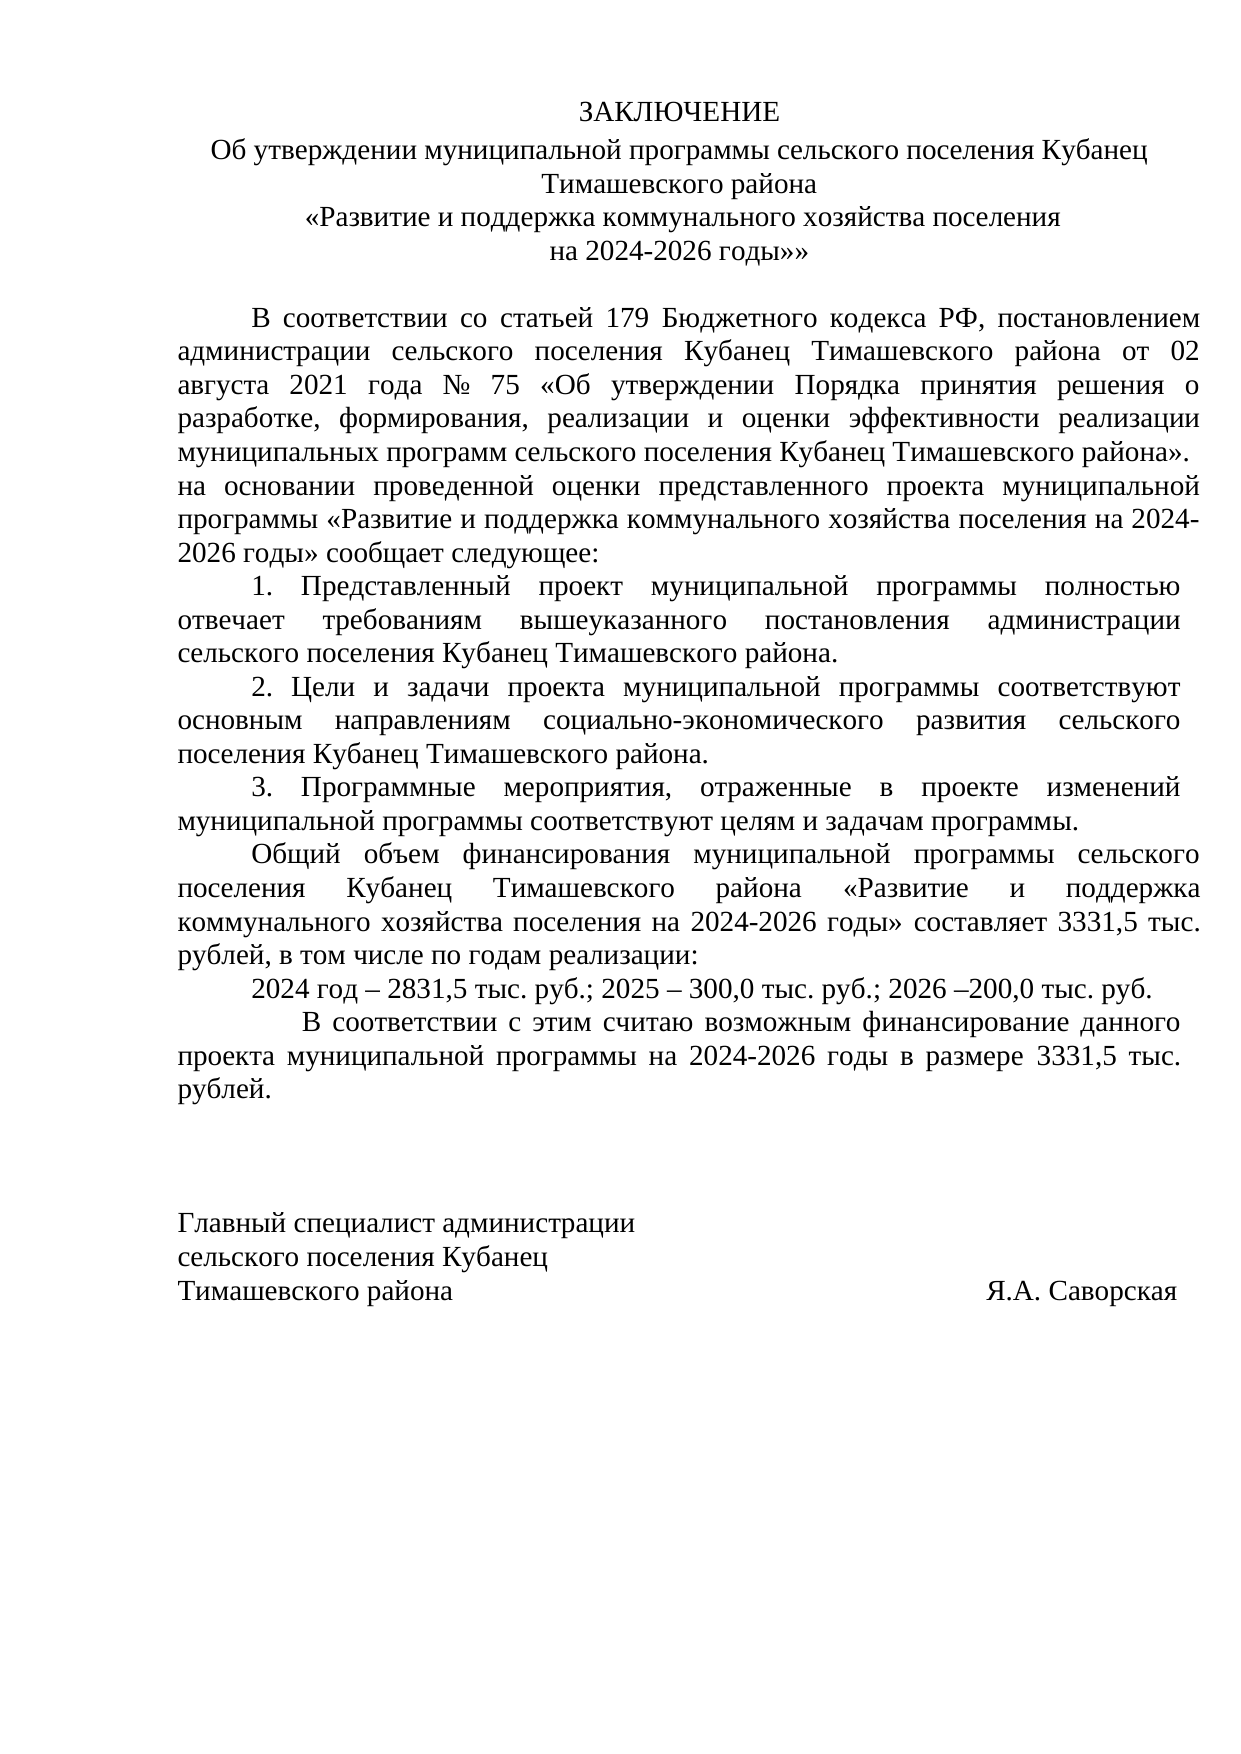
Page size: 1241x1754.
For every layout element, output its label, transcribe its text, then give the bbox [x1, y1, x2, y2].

text В соответствии с этим считаю возможным финансирование данного проекта муниципальной программы на 2024-2026 годы в размере 3331,5 тыс. рублей. [177, 1004, 1181, 1105]
text Об утверждении муниципальной программы сельского поселения Кубанец [177, 132, 1181, 166]
text на 2024-2026 годы»» [177, 233, 1181, 266]
text 1. Представленный проект муниципальной программы полностью отвечает требованиям вышеуказанного постановления администрации сельского поселения Кубанец Тимашевского района. [177, 568, 1181, 669]
text В соответствии со статьей 179 Бюджетного кодекса РФ, постановлением администрации сельского поселения Кубанец Тимашевского района от 02 августа 2021 года № 75 «Об утверждении Порядка принятия решения о разработке, формирования, реализации и оценки эффективности реализации муниципальных программ сельского поселения Кубанец Тимашевского района». [177, 300, 1201, 468]
text 2024 год – 2831,5 тыс. руб.; 2025 – 300,0 тыс. руб.; 2026 –200,0 тыс. руб. [177, 971, 1181, 1004]
text 2. Цели и задачи проекта муниципальной программы соответствуют основным направлениям социально-экономического развития сельского поселения Кубанец Тимашевского района. [177, 669, 1181, 769]
text сельского поселения Кубанец [177, 1239, 1201, 1273]
text 3. Программные мероприятия, отраженные в проекте изменений муниципальной программы соответствуют целям и задачам программы. [177, 769, 1181, 837]
text на основании проведенной оценки представленного проекта муниципальной программы «Развитие и поддержка коммунального хозяйства поселения на 2024-2026 годы» сообщает следующее: [177, 468, 1201, 568]
text «Развитие и поддержка коммунального хозяйства поселения [177, 199, 1181, 233]
text ЗАКЛЮЧЕНИЕ [177, 94, 1181, 127]
text Тимашевского района Я.А. Саворская [177, 1273, 1201, 1306]
text Общий объем финансирования муниципальной программы сельского поселения Кубанец Тимашевского района «Развитие и поддержка коммунального хозяйства поселения на 2024-2026 годы» составляет 3331,5 тыс. рублей, в том числе по годам реализации: [177, 837, 1201, 971]
text Тимашевского района [177, 166, 1181, 199]
text Главный специалист администрации [177, 1206, 1201, 1239]
